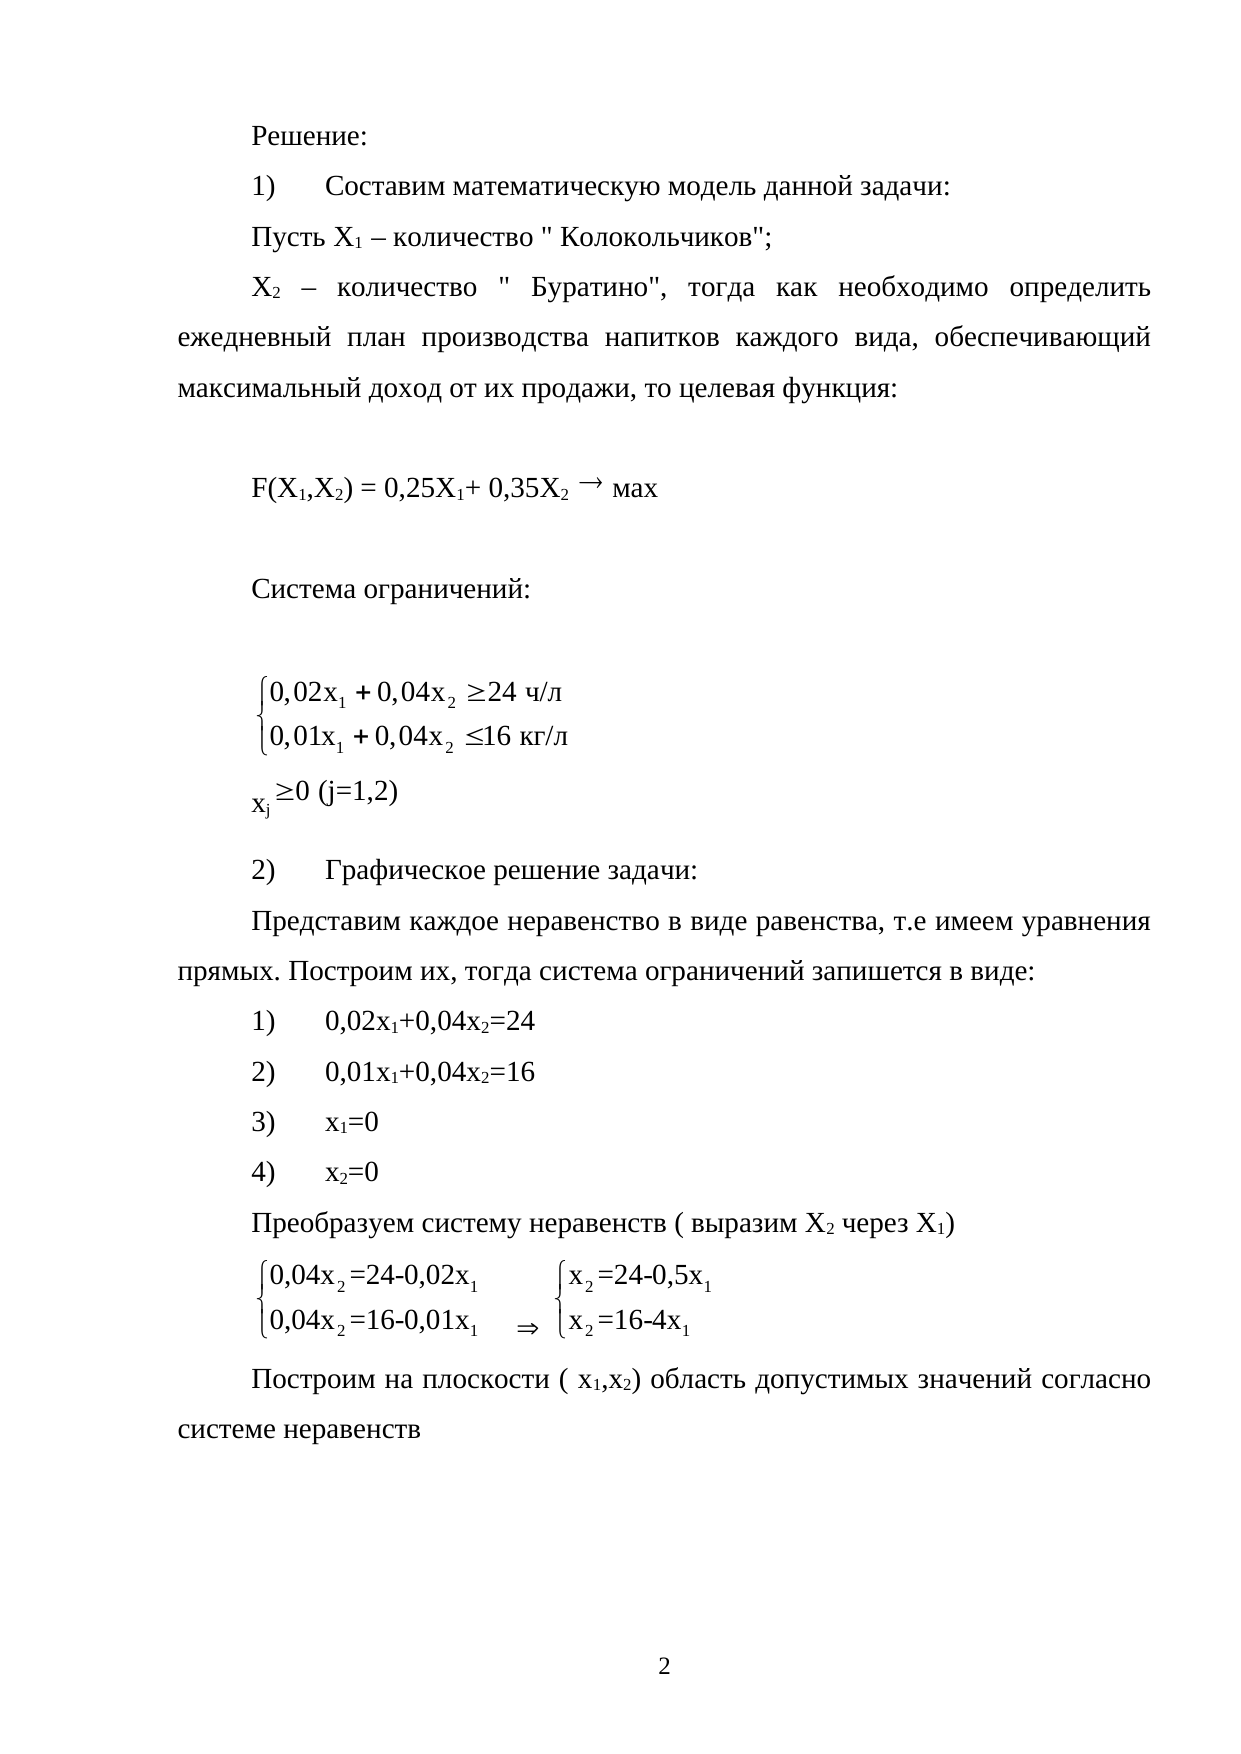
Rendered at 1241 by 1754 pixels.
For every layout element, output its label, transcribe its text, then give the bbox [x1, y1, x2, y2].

text Система ограничений: [177, 571, 1152, 604]
text Х2 – количество " Буратино", тогда как необходимо определить ежедневный план производства напитков каждого вида, обеспечивающий максимальный доход от их продажи, то целевая функция: [177, 269, 1152, 403]
list 0,02х1+0,04х2=24 [177, 1003, 1152, 1037]
list 0,01х1+0,04х2=16 [177, 1054, 1152, 1087]
list х2=0 [177, 1154, 1152, 1188]
text Представим каждое неравенство в виде равенства, т.е имеем уравнения прямых. Построим их, тогда система ограничений запишется в виде: [177, 903, 1152, 987]
text F(Х1,Х2) = 0,25Х1+ 0,35Х2 мах [177, 470, 1152, 504]
list Составим математическую модель данной задачи: [177, 168, 1152, 202]
list Графическое решение задачи: [177, 852, 1152, 886]
list х1=0 [177, 1104, 1152, 1138]
text Преобразуем систему неравенств ( выразим Х2 через Х1) [177, 1205, 1152, 1238]
text Пусть X1 – количество " Колокольчиков"; [177, 219, 1152, 252]
text Решение: [177, 118, 1152, 152]
text xj [177, 775, 1152, 819]
text Построим на плоскости ( х1,х2) область допустимых значений согласно системе неравенств [177, 1361, 1152, 1445]
